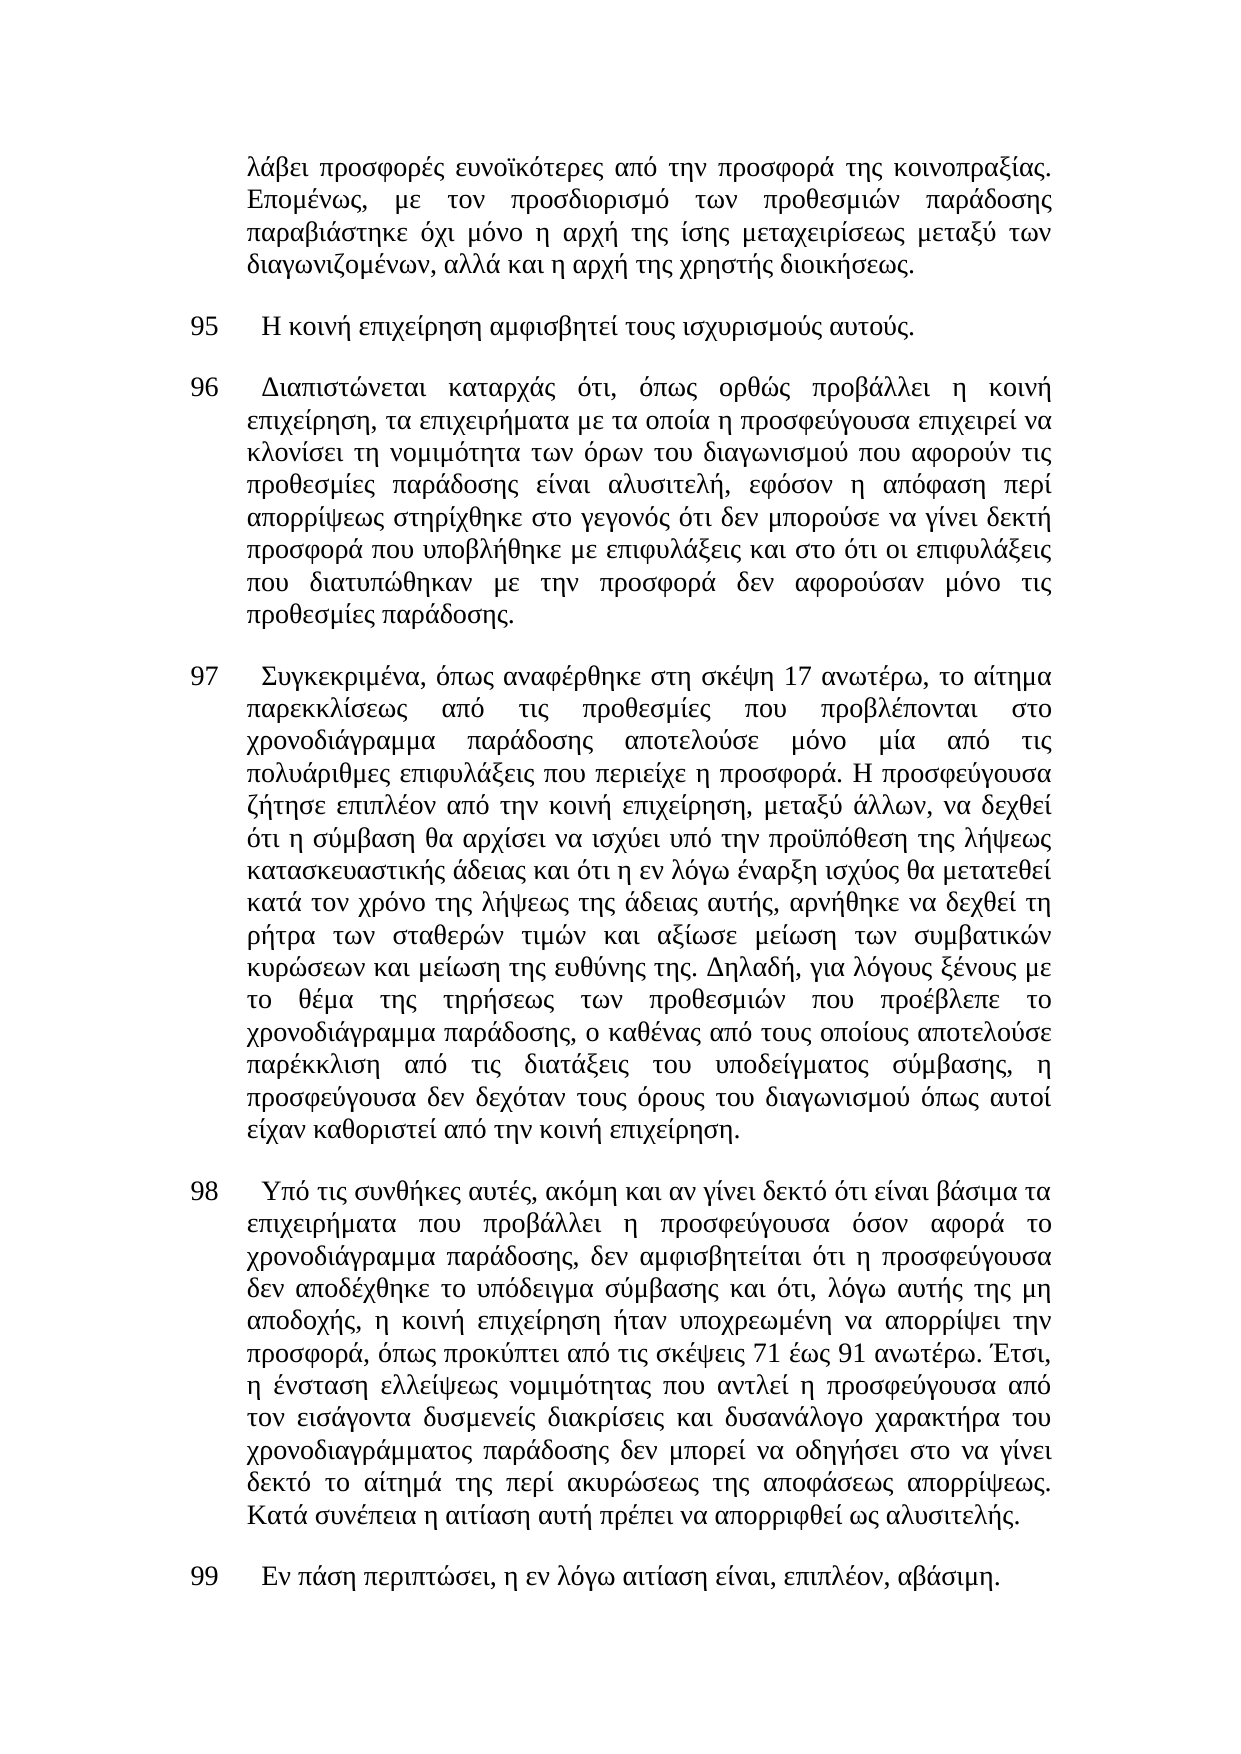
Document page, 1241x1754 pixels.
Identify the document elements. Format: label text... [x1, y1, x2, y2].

text 99 Εν πάση περιπτώσει, η εν λόγω αιτίαση είναι, επιπλέον, αβάσιμη. [190, 1559, 1053, 1592]
text 97 Συγκεκριμένα, όπως αναφέρθηκε στη σκέψη 17 ανωτέρω, το αίτημα παρεκκλίσεως από τις προθεσμίες που προβλέπονται στο χρονοδιάγραμμα παράδοσης αποτελούσε μόνο μία από τις πολυάριθμες επιφυλάξεις που περιείχε η προσφορά. Η προσφεύγουσα ζήτησε επιπλέον από την κοινή επιχείρηση, μεταξύ άλλων, να δεχθεί ότι η σύμβαση θα αρχίσει να ισχύει υπό την προϋπόθεση της λήψεως κατασκευαστικής άδειας και ότι η εν λόγω έναρξη ισχύος θα μετατεθεί κατά τον χρόνο της λήψεως της άδειας αυτής, αρνήθηκε να δεχθεί τη ρήτρα των σταθερών τιμών και αξίωσε μείωση των συμβατικών κυρώσεων και μείωση της ευθύνης της. Δηλαδή, για λόγους ξένους με το θέμα της τηρήσεως των προθεσμιών που προέβλεπε το χρονοδιάγραμμα παράδοσης, ο καθένας από τους οποίους αποτελούσε παρέκκλιση από τις διατάξεις του υποδείγματος σύμβασης, η προσφεύγουσα δεν δεχόταν τους όρους του διαγωνισμού όπως αυτοί είχαν καθοριστεί από την κοινή επιχείρηση. [190, 659, 1053, 1144]
text 96 Διαπιστώνεται καταρχάς ότι, όπως ορθώς προβάλλει η κοινή επιχείρηση, τα επιχειρήματα με τα οποία η προσφεύγουσα επιχειρεί να κλονίσει τη νομιμότητα των όρων του διαγωνισμού που αφορούν τις προθεσμίες παράδοσης είναι αλυσιτελή, εφόσον η απόφαση περί απορρίψεως στηρίχθηκε στο γεγονός ότι δεν μπορούσε να γίνει δεκτή προσφορά που υποβλήθηκε με επιφυλάξεις και στο ότι οι επιφυλάξεις που διατυπώθηκαν με την προσφορά δεν αφορούσαν μόνο τις προθεσμίες παράδοσης. [190, 370, 1053, 629]
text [190, 150, 1053, 279]
text 98 Υπό τις συνθήκες αυτές, ακόμη και αν γίνει δεκτό ότι είναι βάσιμα τα επιχειρήματα που προβάλλει η προσφεύγουσα όσον αφορά το χρονοδιάγραμμα παράδοσης, δεν αμφισβητείται ότι η προσφεύγουσα δεν αποδέχθηκε το υπόδειγμα σύμβασης και ότι, λόγω αυτής της μη αποδοχής, η κοινή επιχείρηση ήταν υποχρεωμένη να απορρίψει την προσφορά, όπως προκύπτει από τις σκέψεις 71 έως 91 ανωτέρω. Έτσι, η ένσταση ελλείψεως νομιμότητας που αντλεί η προσφεύγουσα από τον εισάγοντα δυσμενείς διακρίσεις και δυσανάλογο χαρακτήρα του χρονοδιαγράμματος παράδοσης δεν μπορεί να οδηγήσει στο να γίνει δεκτό το αίτημά της περί ακυρώσεως της αποφάσεως απορρίψεως. Κατά συνέπεια η αιτίαση αυτή πρέπει να απορριφθεί ως αλυσιτελής. [190, 1174, 1053, 1530]
text 95 Η κοινή επιχείρηση αμφισβητεί τους ισχυρισμούς αυτούς. [190, 309, 1053, 341]
